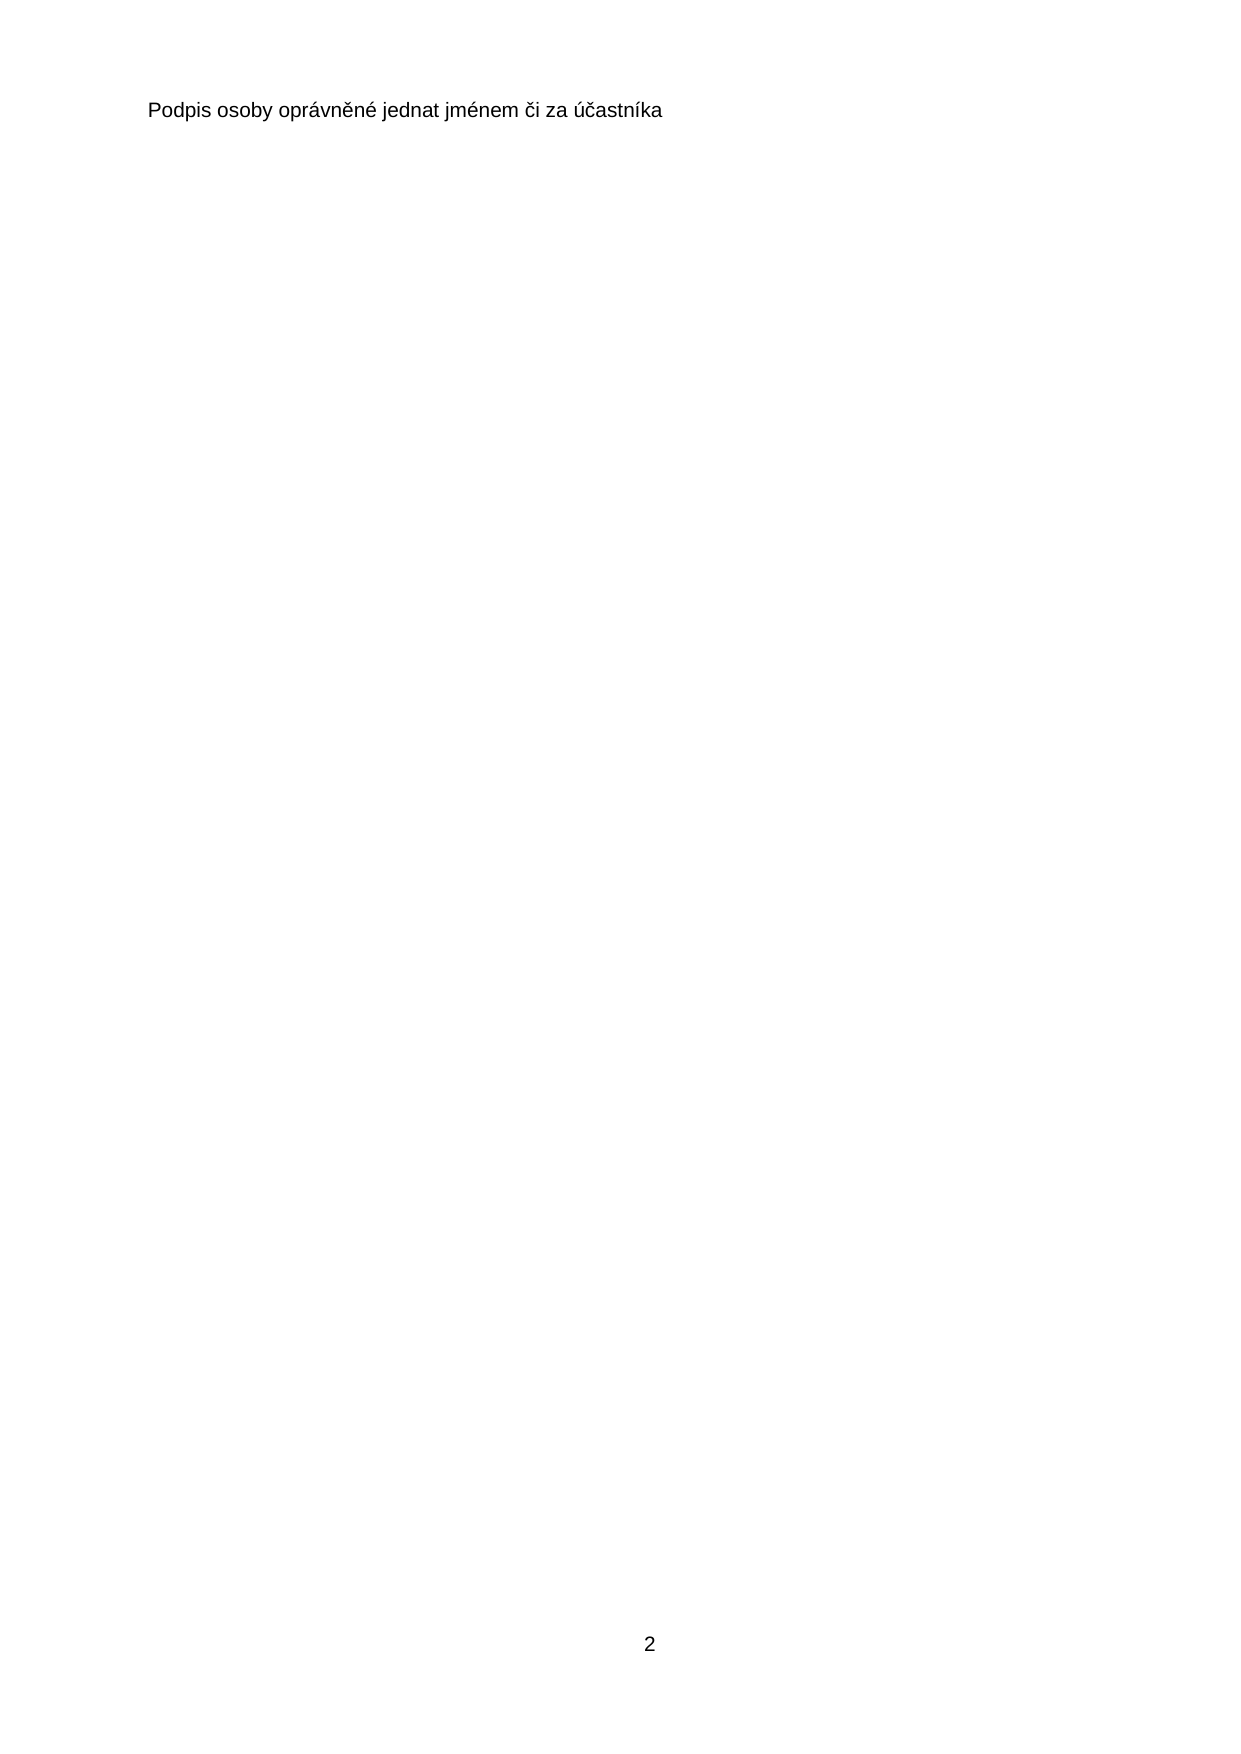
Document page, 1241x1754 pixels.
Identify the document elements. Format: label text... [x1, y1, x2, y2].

text Podpis osoby oprávněné jednat jménem či za účastníka [148, 98, 1152, 122]
